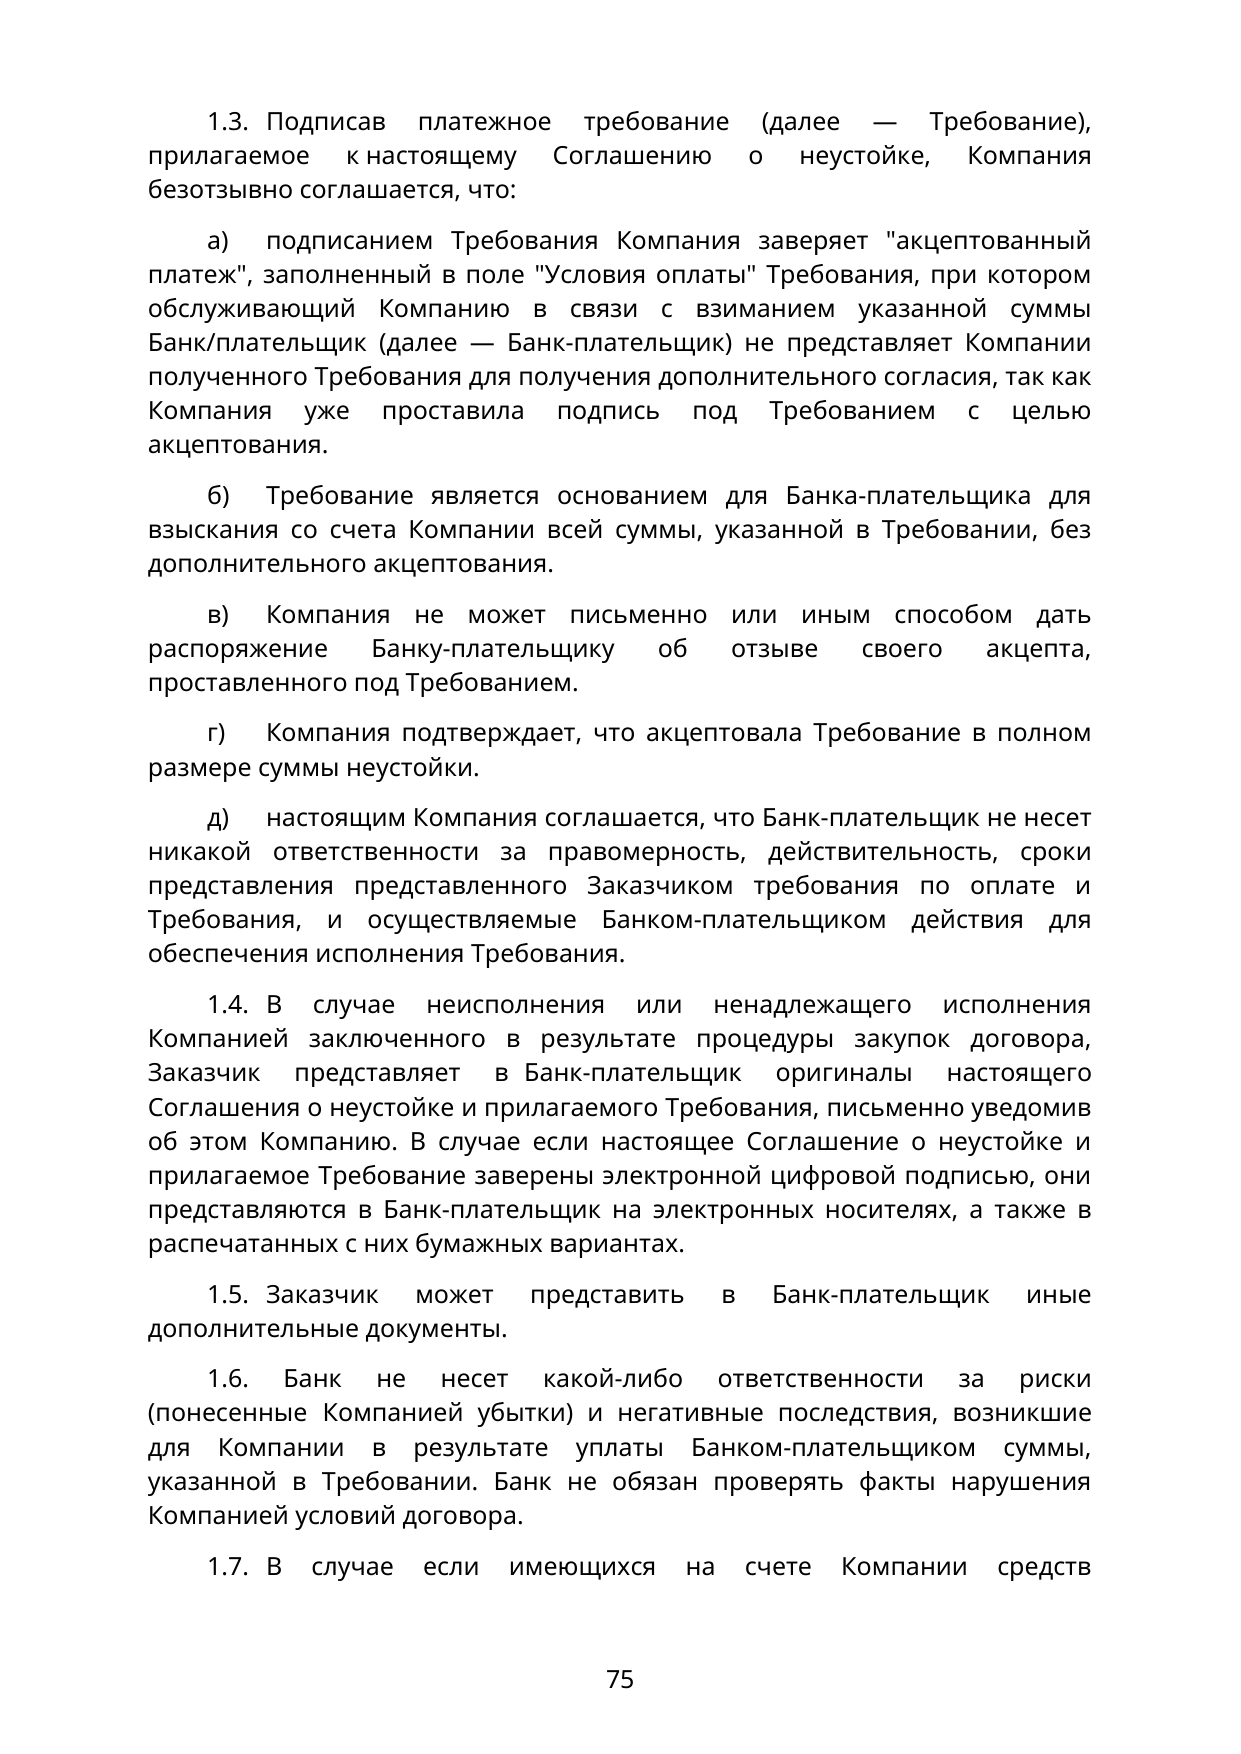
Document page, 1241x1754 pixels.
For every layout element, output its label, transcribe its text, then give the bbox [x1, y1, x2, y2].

text в) Компания не может письменно или иным способом дать распоряжение Банку-плательщику об отзыве своего акцепта, проставленного под Требованием. [148, 596, 1092, 698]
text а) подписанием Требования Компания заверяет "акцептованный платеж", заполненный в поле "Условия оплаты" Требования, при котором обслуживающий Компанию в связи с взиманием указанной суммы Банк/плательщик (далее — Банк-плательщик) не представляет Компании полученного Требования для получения дополнительного согласия, так как Компания уже проставила подпись под Требованием с целью акцептования. [148, 222, 1092, 461]
text 1.5. Заказчик может представить в Банк-плательщик иные дополнительные документы. [148, 1276, 1092, 1344]
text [148, 1548, 1092, 1582]
text г) Компания подтверждает, что акцептовала Требование в полном размере суммы неустойки. [148, 715, 1092, 783]
text 1.6. Банк не несет какой-либо ответственности за риски (понесенные Компанией убытки) и негативные последствия, возникшие для Компании в результате уплаты Банком-плательщиком суммы, указанной в Требовании. Банк не обязан проверять факты нарушения Компанией условий договора. [148, 1361, 1092, 1532]
text 1.3. Подписав платежное требование (далее — Требование), прилагаемое к настоящему Соглашению о неустойке, Компания безотзывно соглашается, что: [148, 103, 1092, 206]
text д) настоящим Компания соглашается, что Банк-плательщик не несет никакой ответственности за правомерность, действительность, сроки представления представленного Заказчиком требования по оплате и Требования, и осуществляемые Банком-плательщиком действия для обеспечения исполнения Требования. [148, 800, 1092, 970]
text б) Требование является основанием для Банка-плательщика для взыскания со счета Компании всей суммы, указанной в Требовании, без дополнительного акцептования. [148, 477, 1092, 579]
text 1.4. В случае неисполнения или ненадлежащего исполнения Компанией заключенного в результате процедуры закупок договора, Заказчик представляет в Банк-плательщик оригиналы настоящего Соглашения о неустойке и прилагаемого Требования, письменно уведомив об этом Компанию. В случае если настоящее Соглашение о неустойке и прилагаемое Требование заверены электронной цифровой подписью, они представляются в Банк-плательщик на электронных носителях, а также в распечатанных с них бумажных вариантах. [148, 987, 1092, 1259]
